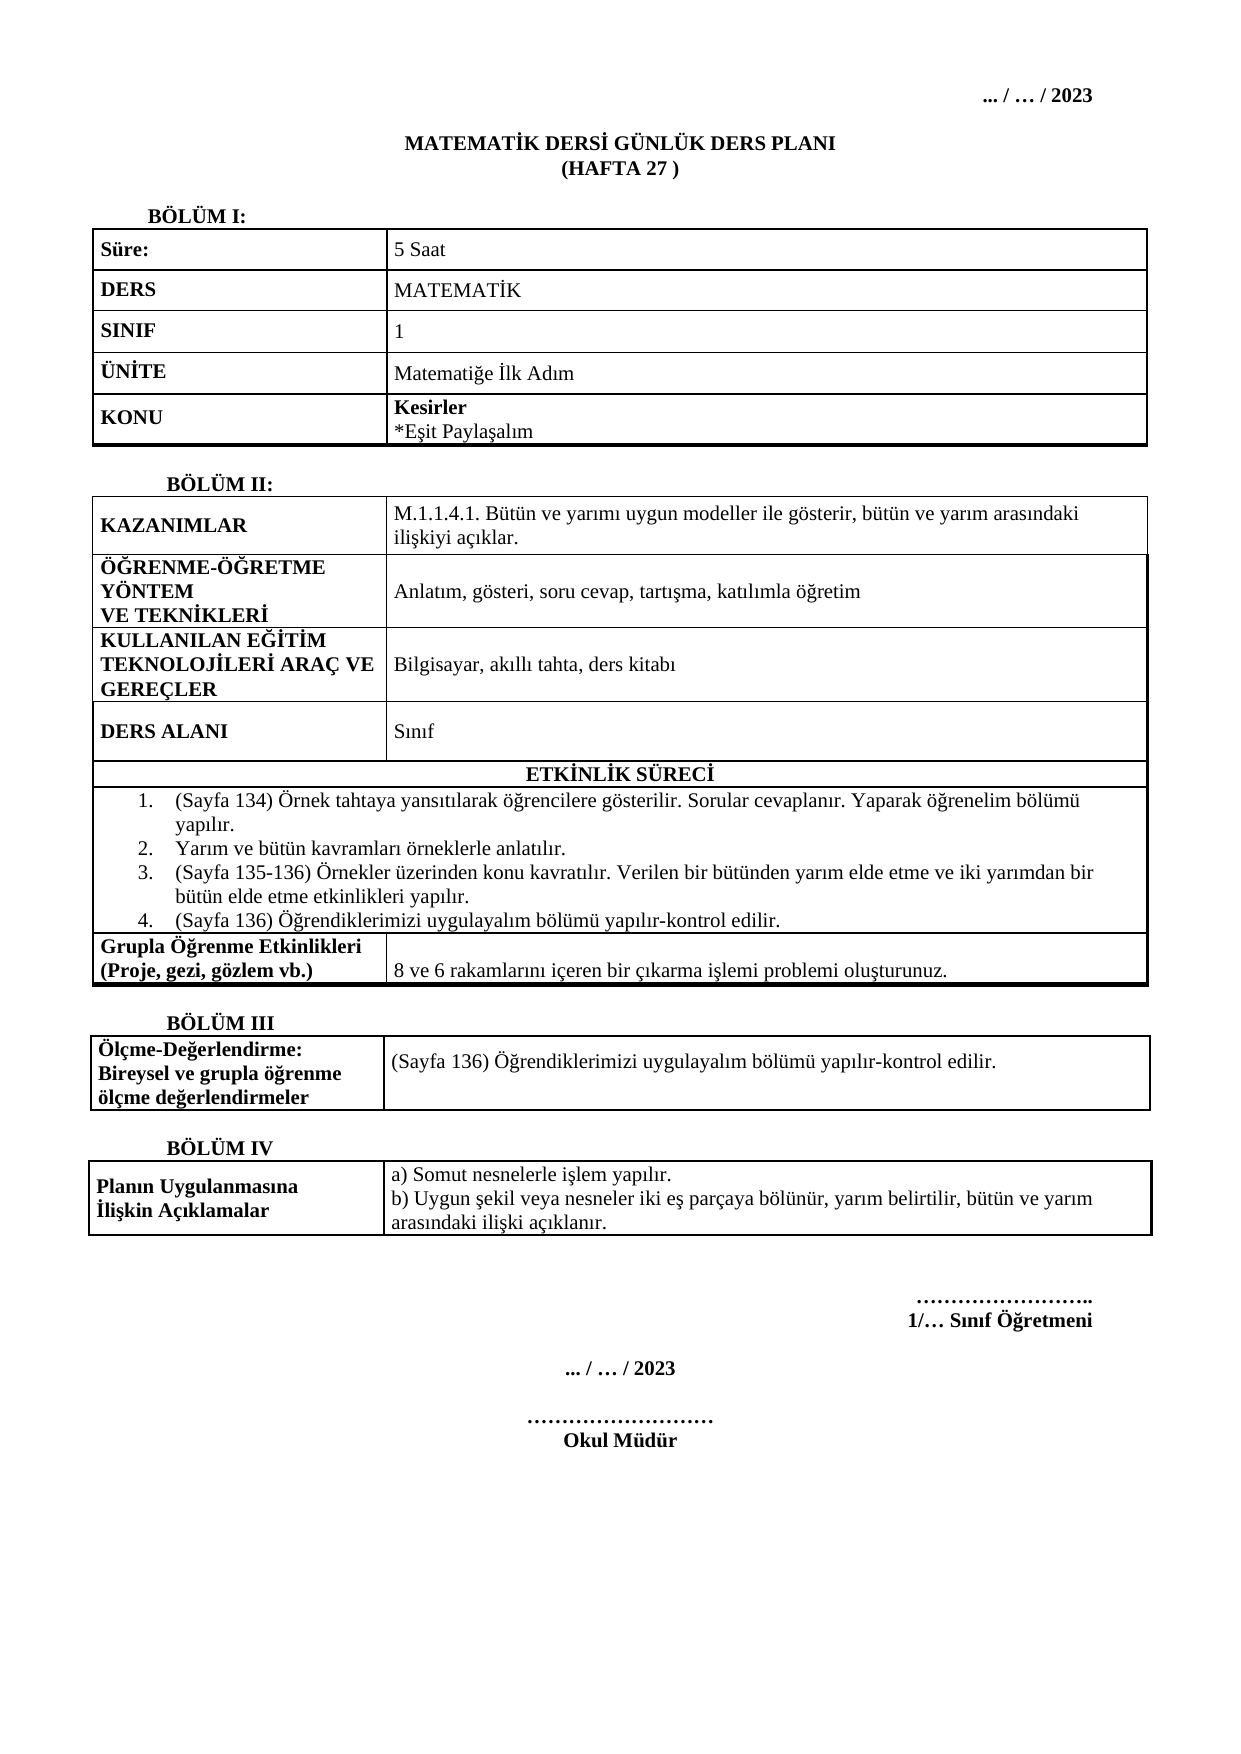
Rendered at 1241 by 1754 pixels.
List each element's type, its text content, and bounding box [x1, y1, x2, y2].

table_cell KULLANILAN EĞİTİM TEKNOLOJİLERİ ARAÇ VE GEREÇLER [93, 628, 386, 701]
table_cell (Sayfa 134) Örnek tahtaya yansıtılarak öğrencilere gösterilir. Sorular cevaplanır. Yaparak öğrenelim bölümü yapılır. Yarım ve bütün kavramları örneklerle anlatılır. (Sayfa 135-136) Örnekler üzerinden konu kavratılır. Verilen bir bütünden yarım elde etme ve iki yarımdan bir bütün elde etme etkinlikleri yapılır. (Sayfa 136) Öğrendiklerimizi uygulayalım bölümü yapılır-kontrol edilir. [94, 788, 1146, 932]
table_header Planın Uygulanmasına İlişkin Açıklamalar [90, 1162, 383, 1234]
table_cell KONU [94, 395, 386, 443]
text …………………….. [148, 1284, 1093, 1308]
table_cell Bilgisayar, akıllı tahta, ders kitabı [387, 628, 1146, 701]
text BÖLÜM I: [148, 203, 1093, 228]
table_header Ölçme-Değerlendirme: Bireysel ve grupla öğrenme ölçme değerlendirmeler [92, 1037, 383, 1109]
text (HAFTA 27 ) [148, 155, 1093, 179]
table_cell Anlatım, gösteri, soru cevap, tartışma, katılımla öğretim [387, 555, 1146, 627]
table_header a) Somut nesnelerle işlem yapılır. b) Uygun şekil veya nesneler iki eş parçaya bölünür, yarım belirtilir, bütün ve yarım arasındaki ilişki açıklanır. [385, 1162, 1150, 1234]
text ……………………… [148, 1404, 1093, 1428]
text ... / … / 2023 [148, 83, 1093, 107]
table_header (Sayfa 136) Öğrendiklerimizi uygulayalım bölümü yapılır-kontrol edilir. [385, 1037, 1149, 1109]
table_cell DERS ALANI [94, 702, 386, 760]
table_cell Matematiğe İlk Adım [388, 353, 1146, 393]
table_cell ETKİNLİK SÜRECİ [94, 762, 1146, 786]
table_cell DERS [94, 271, 386, 310]
table_cell Sınıf [387, 702, 1146, 760]
text MATEMATİK DERSİ GÜNLÜK DERS PLANI [148, 131, 1093, 155]
table_cell Grupla Öğrenme Etkinlikleri (Proje, gezi, gözlem vb.) [94, 934, 386, 982]
table_cell ÜNİTE [94, 353, 386, 393]
text BÖLÜM II: [148, 471, 1093, 496]
table_cell SINIF [94, 311, 386, 352]
subtitle BÖLÜM IV [148, 1136, 1093, 1159]
table_cell 1 [388, 311, 1146, 352]
text 1/… Sınıf Öğretmeni [148, 1308, 1093, 1332]
table_cell MATEMATİK [388, 271, 1146, 310]
subtitle BÖLÜM III [148, 1011, 1093, 1035]
table_header 5 Saat [388, 230, 1146, 269]
text Okul Müdür [148, 1428, 1093, 1452]
table_cell 8 ve 6 rakamlarını içeren bir çıkarma işlemi problemi oluşturunuz. [387, 934, 1146, 982]
table_cell ÖĞRENME-ÖĞRETME YÖNTEM VE TEKNİKLERİ [93, 555, 386, 627]
table_header KAZANIMLAR [93, 497, 386, 554]
text ... / … / 2023 [148, 1356, 1093, 1380]
table_cell Kesirler *Eşit Paylaşalım [388, 395, 1146, 443]
table_header Süre: [94, 230, 386, 269]
table_header M.1.1.4.1. Bütün ve yarımı uygun modeller ile gösterir, bütün ve yarım arasındaki ilişkiyi açıklar. [387, 497, 1147, 554]
